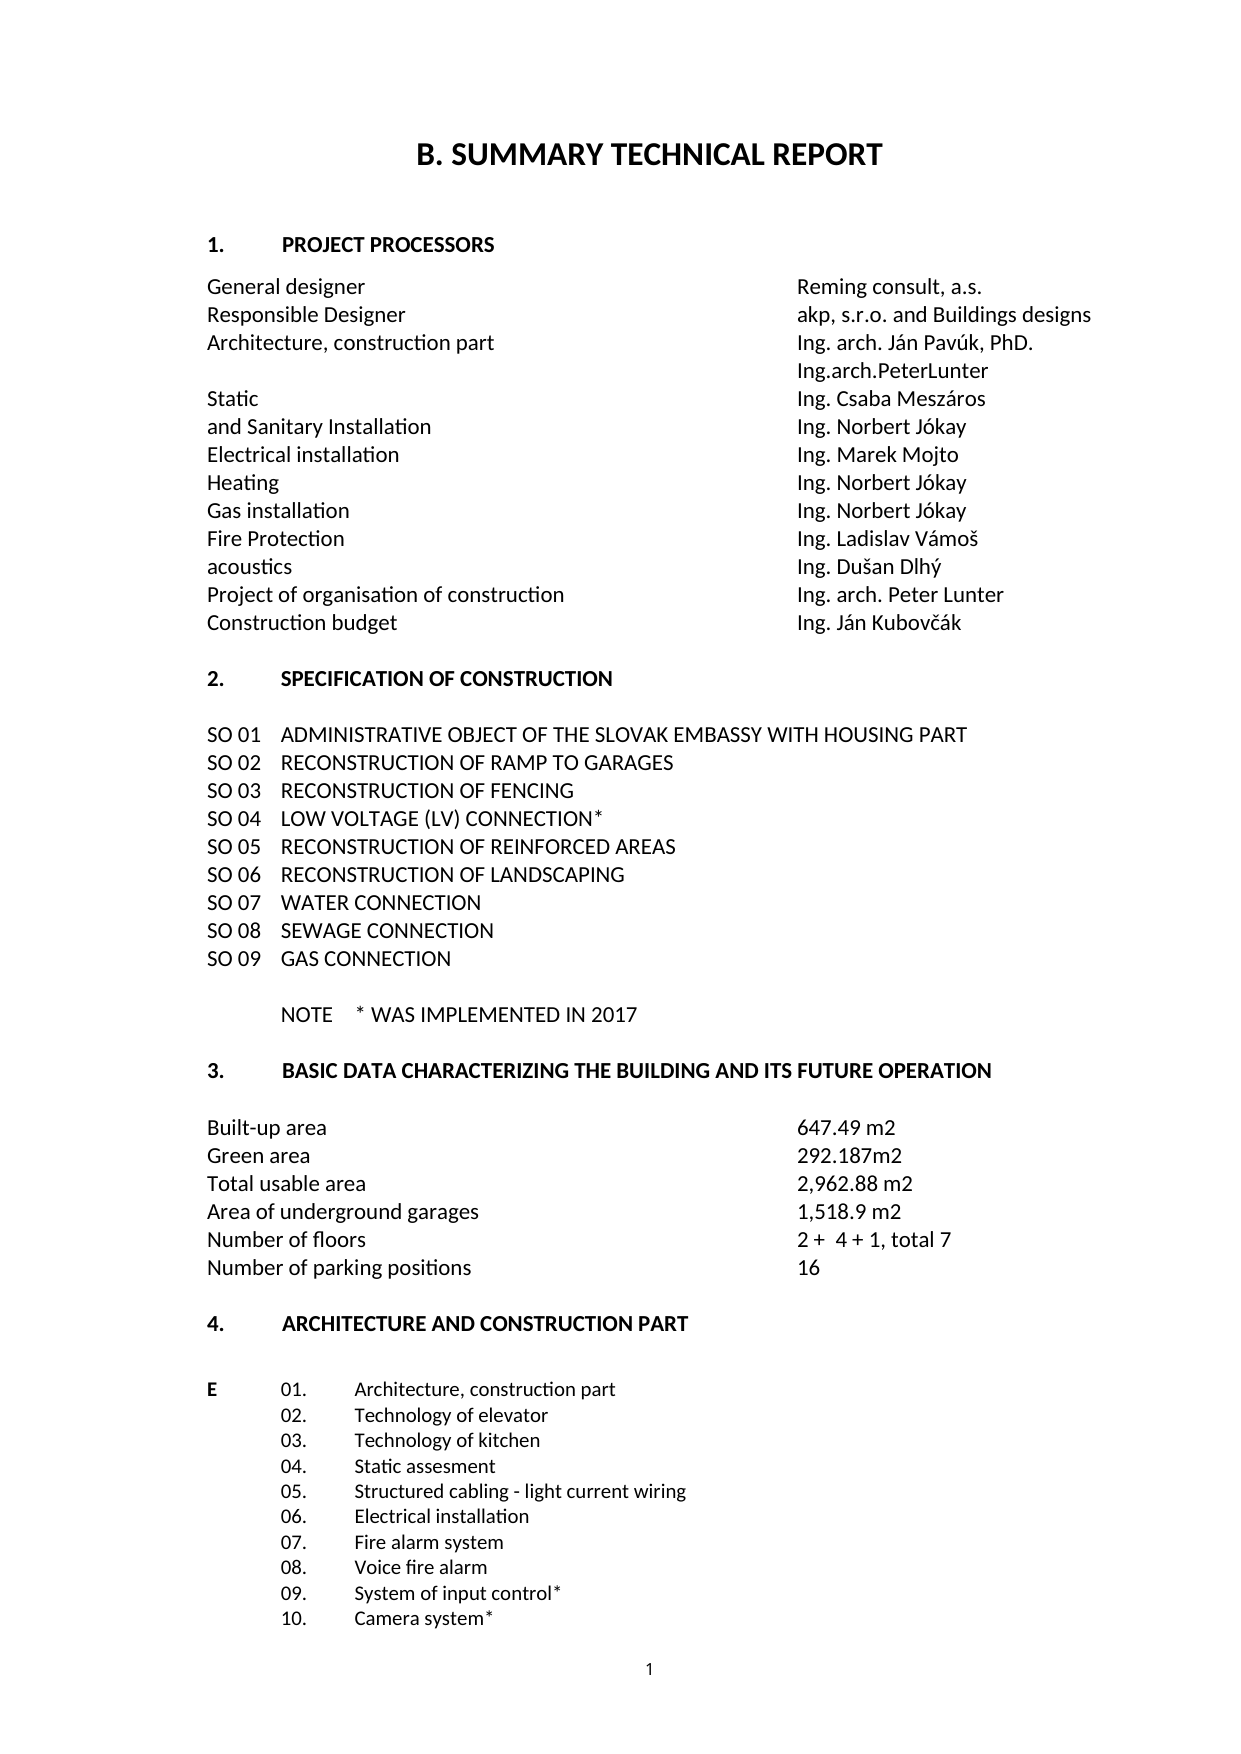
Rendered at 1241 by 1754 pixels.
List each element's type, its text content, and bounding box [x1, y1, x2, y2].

text 07. Fire alarm system [207, 1529, 1092, 1554]
text Gas installation Ing. Norbert Jókay [207, 496, 1092, 524]
text Number of parking positions 16 [207, 1253, 1111, 1281]
text 08. Voice fire alarm [207, 1554, 1092, 1580]
text General designer Reming consult, a.s. [207, 272, 1092, 300]
text Construction budget Ing. Ján Kubovčák [207, 608, 1092, 636]
text and Sanitary Installation Ing. Norbert Jókay [207, 412, 1092, 440]
text Architecture, construction part Ing. arch. Ján Pavúk, PhD. [207, 328, 1092, 356]
text SO 02 reconstruction of ramp to garages [207, 748, 1092, 776]
text Project of organisation of construction Ing. arch. Peter Lunter [207, 580, 1092, 608]
text SO 08 sewage connection [207, 917, 1092, 944]
text 06. Electrical installation [207, 1504, 1092, 1529]
text SO 06 reconstruction of landscaping [207, 861, 1092, 888]
text SO 07 water connection [207, 888, 1092, 917]
list ARCHITECTURE AND CONSTRUCTION PART [207, 1309, 1092, 1337]
text Total usable area 2,962.88 m2 [207, 1169, 1111, 1197]
text NOTE * WAS IMPLEMENTED IN 2017 [207, 1001, 1092, 1029]
text Number of floors 2 + 4 + 1, total 7 [207, 1225, 1111, 1253]
text 04. Static assesment [207, 1453, 1092, 1478]
text Area of underground garages 1,518.9 m2 [207, 1197, 1111, 1225]
text Electrical installation Ing. Marek Mojto [207, 440, 1092, 468]
text SO 09 GAS CONNECTION [207, 944, 1092, 973]
text Green area 292.187m2 [207, 1141, 1111, 1169]
text 09. System of input control* [207, 1580, 1092, 1605]
list Project processors [207, 230, 1092, 258]
subtitle B. SUMMARY Technical Report [207, 133, 1092, 174]
text E 01. Architecture, construction part [207, 1377, 1092, 1402]
text 02. Technology of elevator [207, 1402, 1092, 1427]
text acoustics Ing. Dušan Dlhý [207, 552, 1092, 580]
text SO 04 LOW VOLTAGE (LV) CONNECTION* [207, 804, 1092, 832]
text SO 03 reconstruction of fencing [207, 776, 1092, 804]
text SO 05 reconstruction of reinforced areas [207, 832, 1092, 861]
text 05. Structured cabling - light current wiring [207, 1478, 1092, 1504]
text 2. Specification of construction [207, 664, 1092, 692]
text Ing.arch.PeterLunter Static Ing. Csaba Meszáros [207, 356, 1092, 412]
subtitle Basic data characterizing the building and its future operation [207, 1057, 1092, 1085]
text 10. Camera system* [207, 1605, 1092, 1631]
text 03. Technology of kitchen [207, 1427, 1092, 1453]
text Heating Ing. Norbert Jókay [207, 468, 1092, 496]
text Built-up area 647.49 m2 [207, 1113, 1111, 1141]
text Fire Protection Ing. Ladislav Vámoš [207, 524, 1092, 552]
text Responsible Designer akp, s.r.o. and Buildings designs [207, 300, 1092, 328]
text SO 01 administrative object of the Slovak Embassy with housing part [207, 720, 1092, 748]
